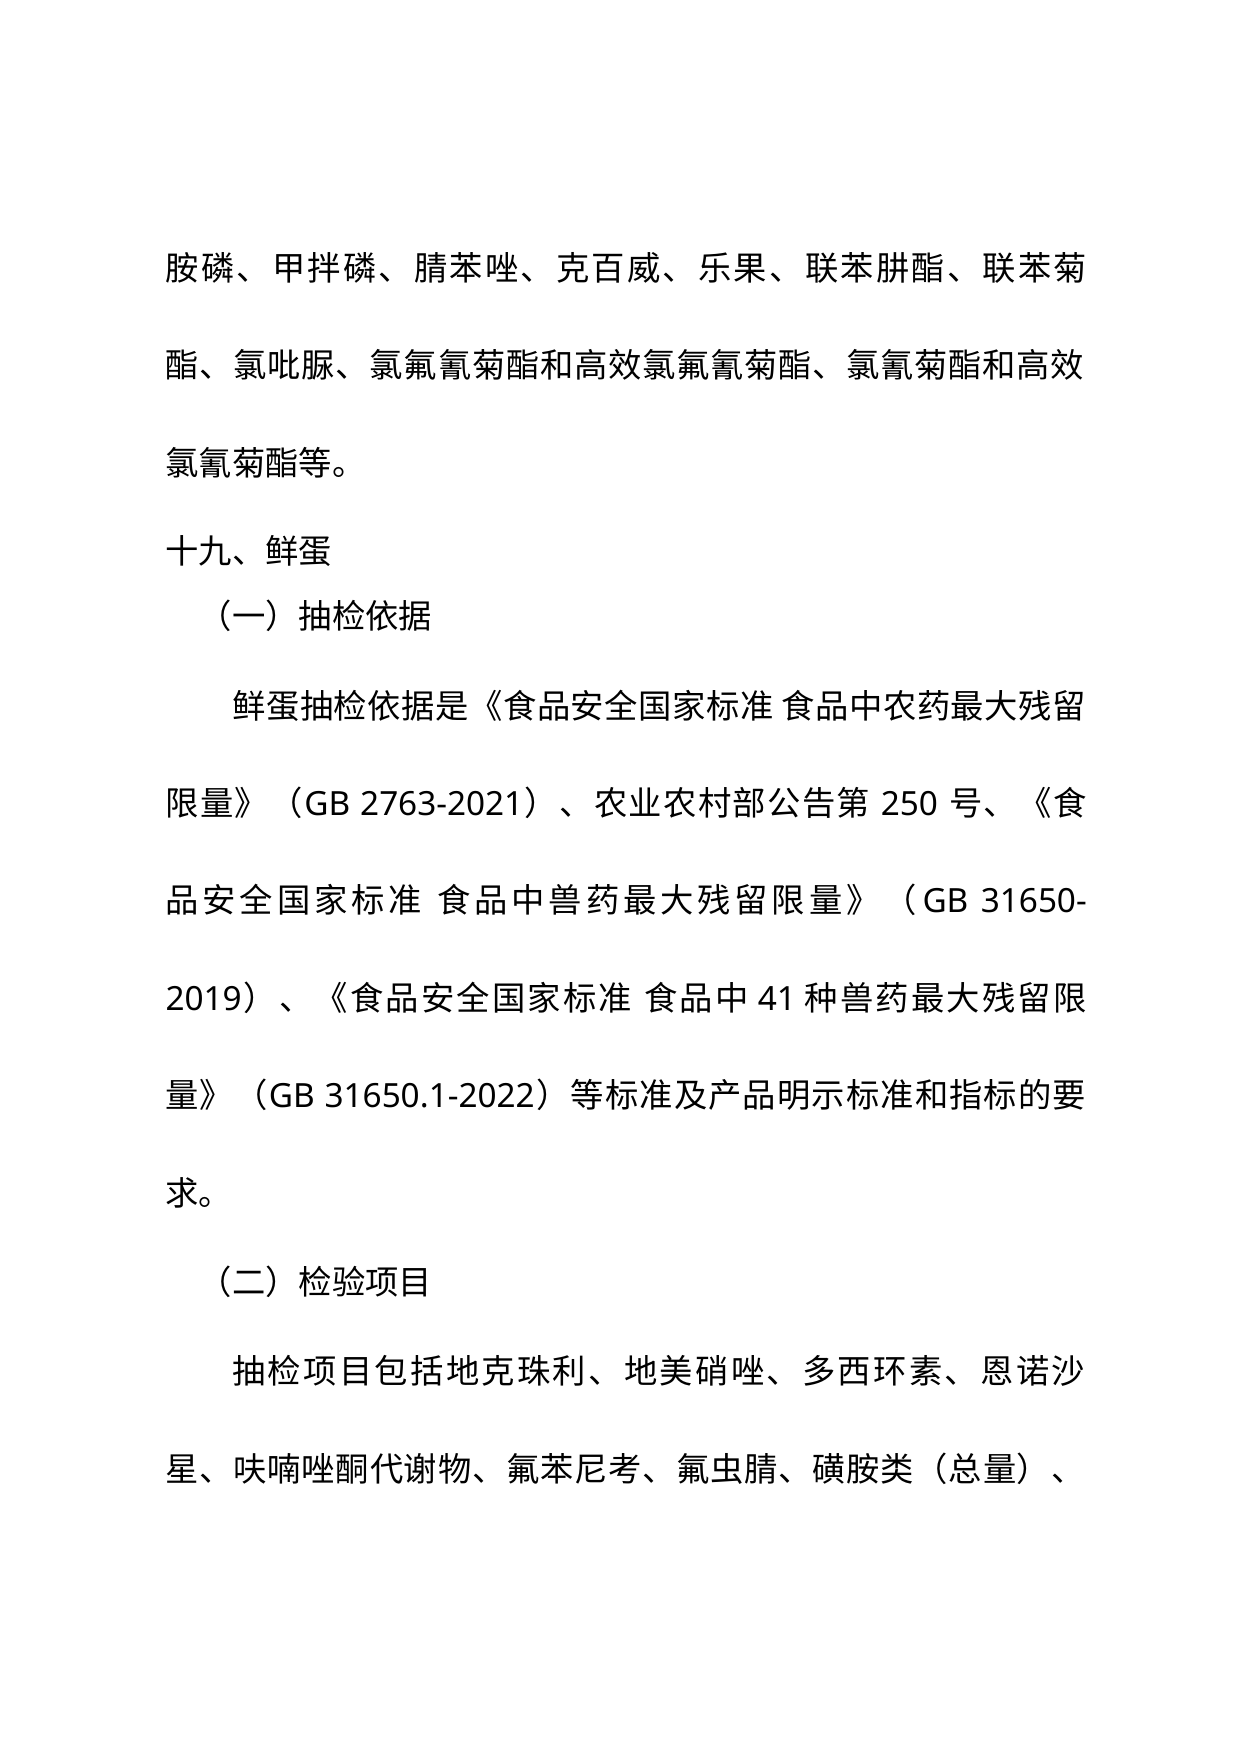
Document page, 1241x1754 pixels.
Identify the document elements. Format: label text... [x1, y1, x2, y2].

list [165, 1337, 1087, 1499]
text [165, 233, 1087, 493]
list （二）检验项目 [165, 1248, 1087, 1313]
subtitle 十九、鲜蛋 [165, 517, 1087, 582]
list （一）抽检依据 [165, 582, 1087, 647]
list 鲜蛋抽检依据是《食品安全国家标准 食品中农药最大残留限量》（GB 2763-2021）、农业农村部公告第 250 号、《食品安全国家标准 食品中兽药最大残留限量》（GB 31650-2019）、《食品安全国家标准 食品中41种兽药最大残留限量》（GB 31650.1-2022）等标准及产品明示标准和指标的要求。 [165, 671, 1087, 1223]
